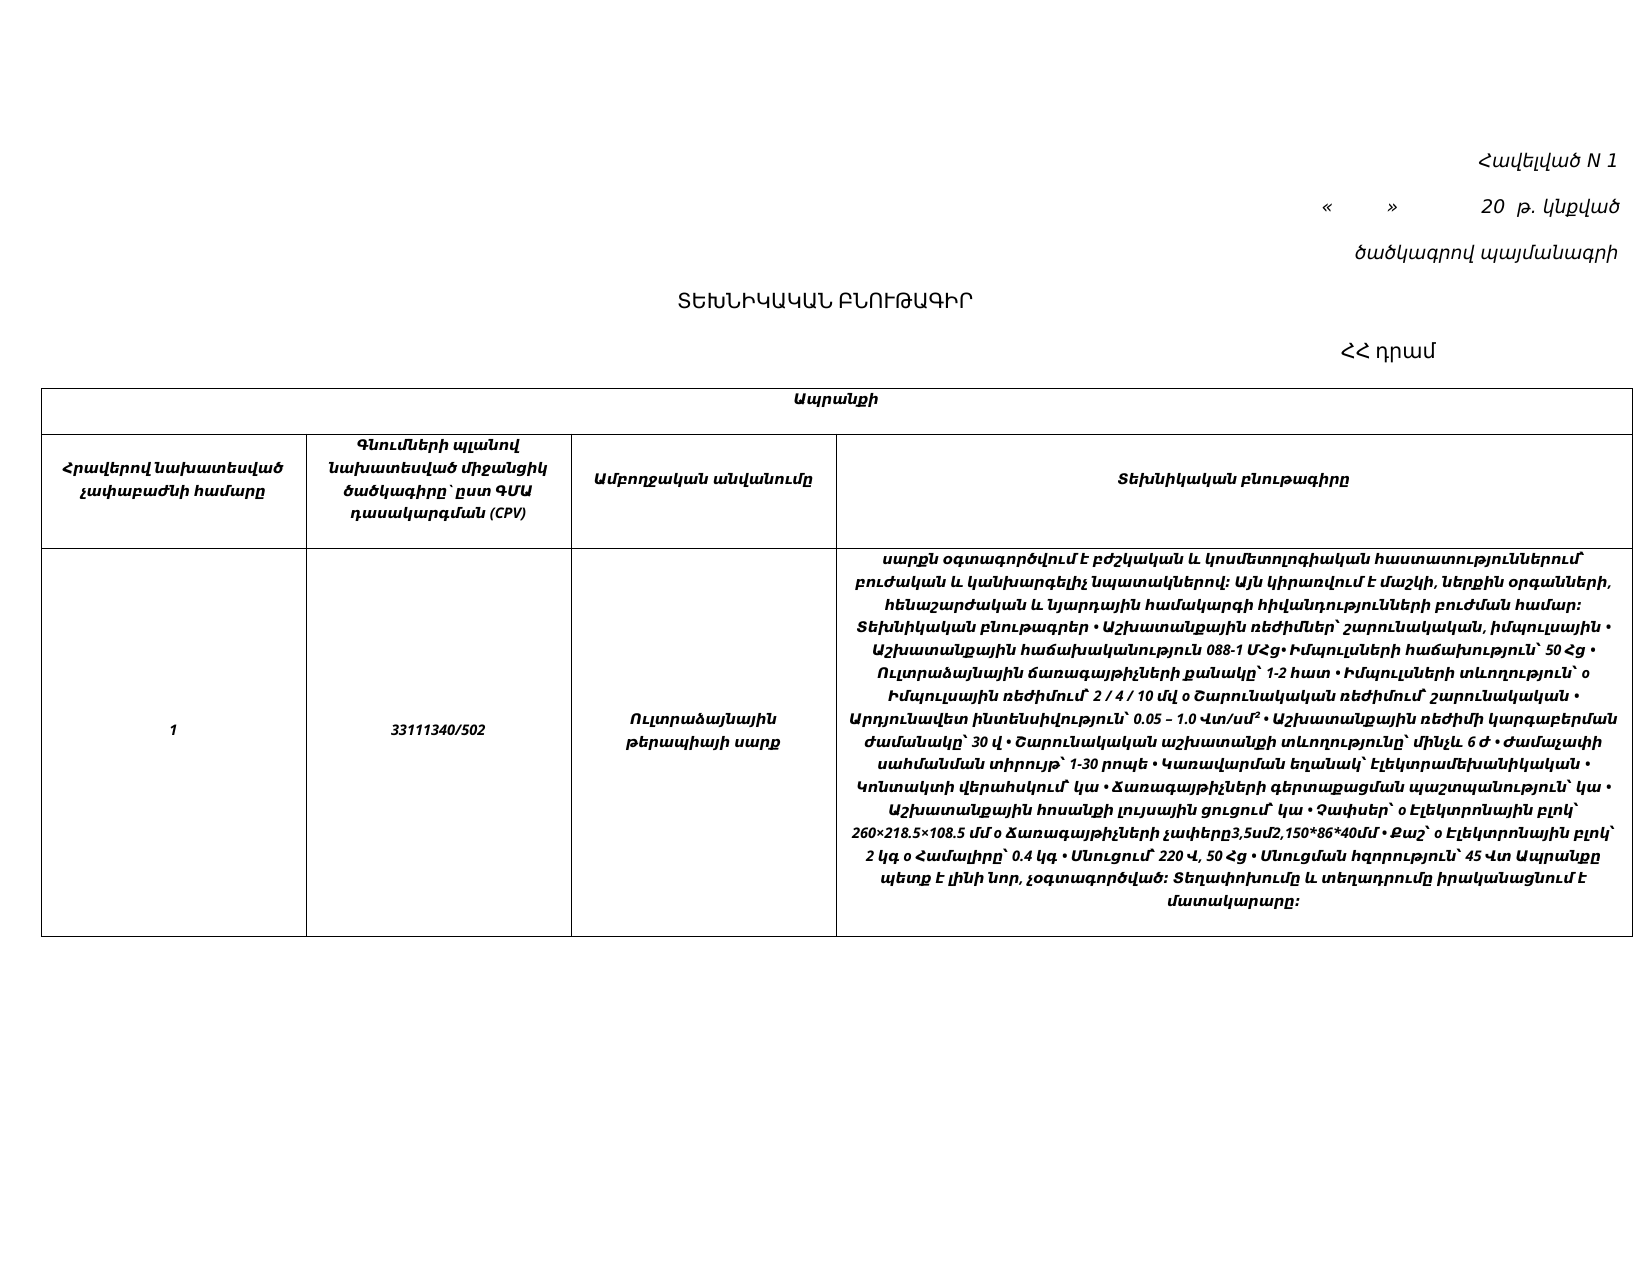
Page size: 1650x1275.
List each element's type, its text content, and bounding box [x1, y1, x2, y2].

text ծածկագրով պայմանագրի [29, 242, 1620, 264]
table_header Ապրանքի [42, 389, 1632, 434]
text « » 20 թ. կնքված [29, 196, 1620, 218]
text ՀՀ դրամ [29, 338, 1620, 363]
table_cell 1 [42, 549, 306, 936]
table_cell Գնումների պլանով նախատեսված միջանցիկ ծածկագիրը` ըստ ԳՄԱ դասակարգման (CPV) [307, 435, 571, 548]
table_cell Ամբողջական անվանումը [572, 435, 836, 548]
text ՏԵԽՆԻԿԱԿԱՆ ԲՆՈՒԹԱԳԻՐ [29, 288, 1620, 313]
text Հավելված N 1 [29, 150, 1620, 172]
table_cell Հրավերով նախատեսված չափաբաժնի համարը [42, 435, 306, 548]
table_cell սարքն օգտագործվում է բժշկական և կոսմետոլոգիական հաստատություններում՝ բուժական և կանխարգելիչ նպատակներով։ Այն կիրառվում է մաշկի, ներքին օրգանների, հենաշարժական և նյարդային համակարգի հիվանդությունների բուժման համար։ Տեխնիկական բնութագրեր • Աշխատանքային ռեժիմներ՝ շարունակական, իմպուլսային • Աշխատանքային հաճախականություն 088-1 ՄՀց• Իմպուլսների հաճախություն՝ 50 Հց • Ուլտրաձայնային ճառագայթիչների քանակը՝ 1-2 հատ • Իմպուլսների տևողություն՝ o Իմպուլսային ռեժիմում՝ 2 / 4 / 10 մվ o Շարունակական ռեժիմում՝ շարունակական • Արդյունավետ ինտենսիվություն՝ 0.05 – 1.0 Վտ/սմ² • Աշխատանքային ռեժիմի կարգաբերման ժամանակը՝ 30 վ • Շարունակական աշխատանքի տևողությունը՝ մինչև 6 ժ • Ժամաչափի սահմանման տիրույթ՝ 1-30 րոպե • Կառավարման եղանակ՝ էլեկտրամեխանիկական • Կոնտակտի վերահսկում՝ կա • Ճառագայթիչների գերտաքացման պաշտպանություն՝ կա • Աշխատանքային հոսանքի լույսային ցուցում՝ կա • Չափսեր՝ o Էլեկտրոնային բլոկ՝ 260×218.5×108.5 մմ o Ճառագայթիչների չափերը3,5սմ2,150*86*40մմ • Քաշ՝ o Էլեկտրոնային բլոկ՝ 2 կգ o Համալիրը՝ 0.4 կգ • Սնուցում՝ 220 Վ, 50 Հց • Սնուցման հզորություն՝ 45 Վտ Ապրանքը պետք է լինի նոր, չօգտագործված։ Տեղափոխումը և տեղադրումը իրականացնում է մատակարարը։ [837, 549, 1632, 936]
table_cell Ուլտրաձայնային թերապիայի սարք [572, 549, 836, 936]
table_cell Տեխնիկական բնութագիրը [837, 435, 1632, 548]
table_cell 33111340/502 [307, 549, 571, 936]
